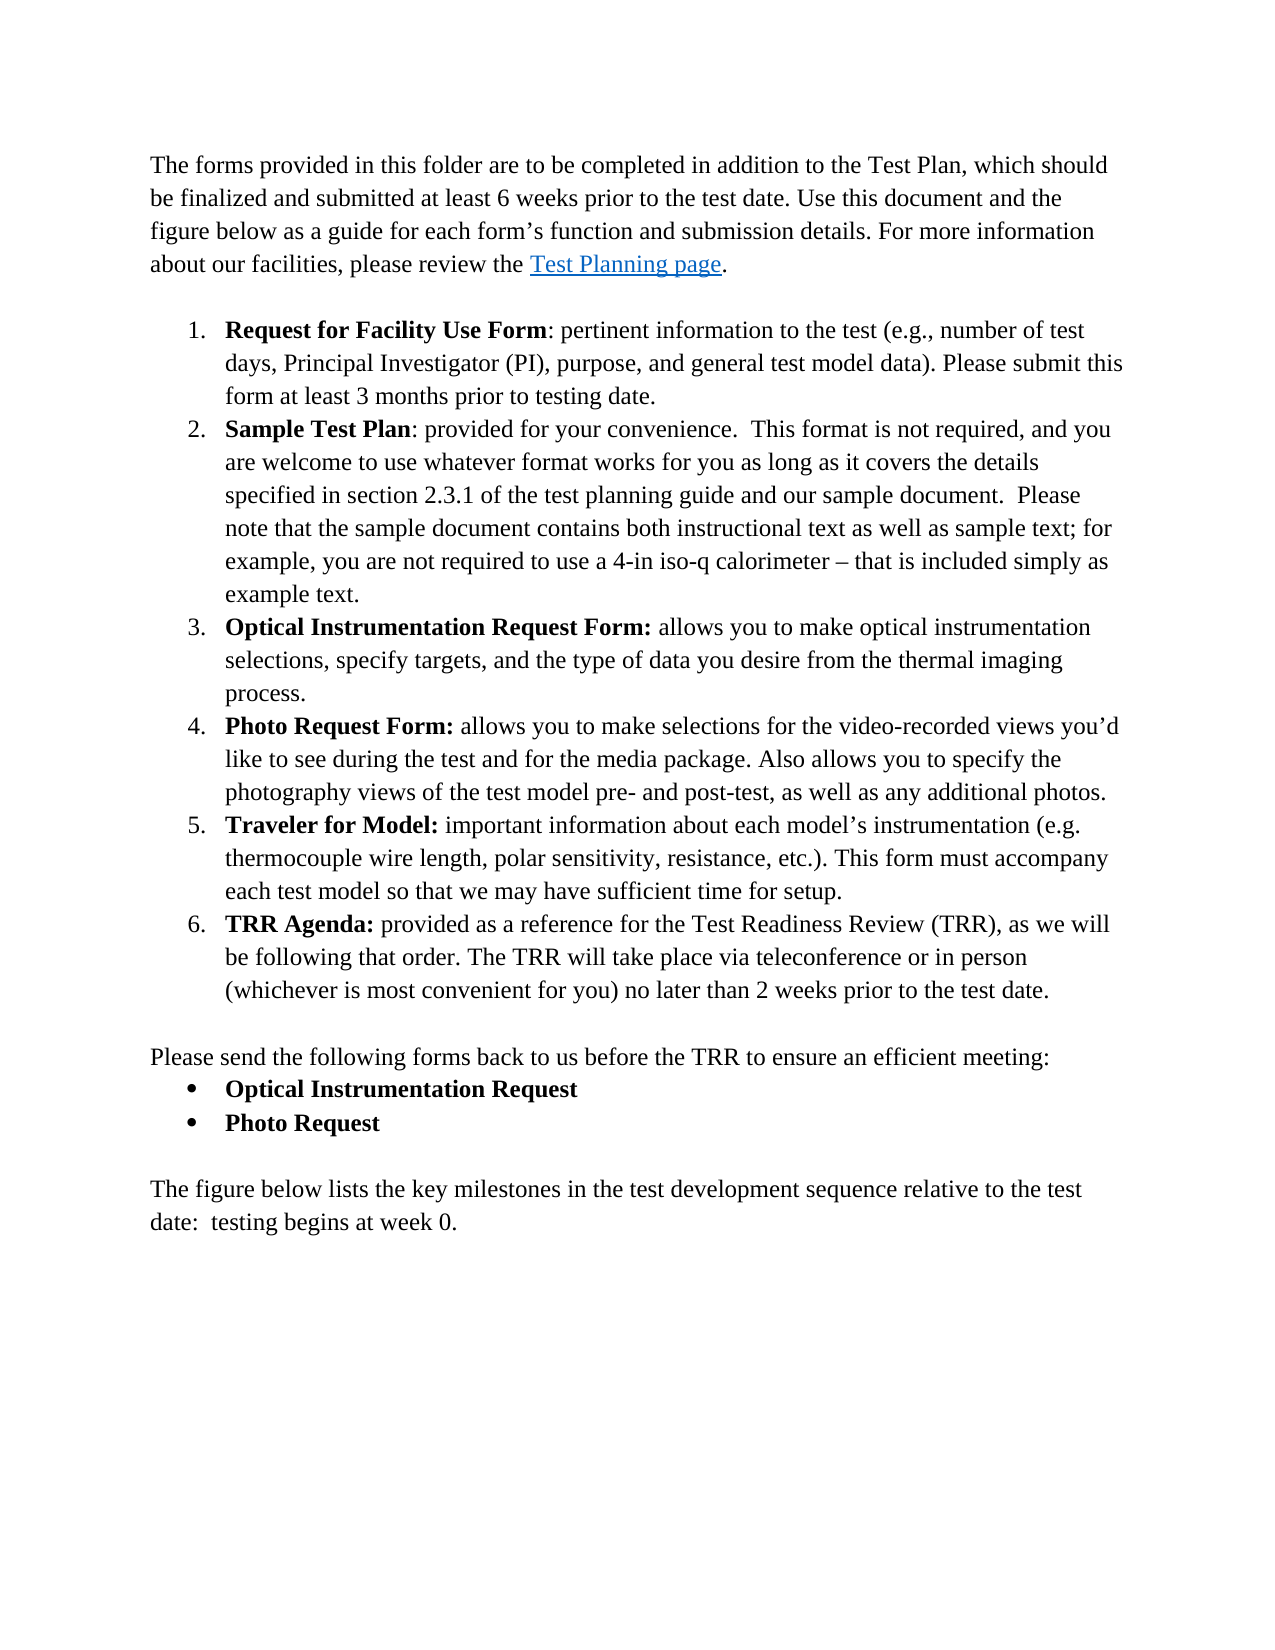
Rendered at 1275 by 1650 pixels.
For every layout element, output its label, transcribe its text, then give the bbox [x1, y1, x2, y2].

list Optical Instrumentation Request [187, 1074, 1125, 1103]
text The figure below lists the key milestones in the test development sequence relative to the test date: testing begins at week 0. [150, 1174, 1125, 1235]
list Optical Instrumentation Request Form: allows you to make optical instrumentation selections, specify targets, and the type of data you desire from the thermal imaging process. [187, 612, 1125, 707]
list Sample Test Plan: provided for your convenience. This format is not required, and you are welcome to use whatever format works for you as long as it covers the details specified in section 2.3.1 of the test planning guide and our sample document. Please note that the sample document contains both instructional text as well as sample text; for example, you are not required to use a 4-in iso-q calorimeter – that is included simply as example text. [187, 414, 1125, 608]
text The forms provided in this folder are to be completed in addition to the Test Plan, which should be finalized and submitted at least 6 weeks prior to the test date. Use this document and the figure below as a guide for each form’s function and submission details. For more information about our facilities, please review the Test Planning page. [150, 150, 1125, 278]
list Traveler for Model: important information about each model’s instrumentation (e.g. thermocouple wire length, polar sensitivity, resistance, etc.). This form must accompany each test model so that we may have sufficient time for setup. [187, 810, 1125, 905]
list TRR Agenda: provided as a reference for the Test Readiness Review (TRR), as we will be following that order. The TRR will take place via teleconference or in person (whichever is most convenient for you) no later than 2 weeks prior to the test date. [187, 909, 1125, 1004]
text Please send the following forms back to us before the TRR to ensure an efficient meeting: [150, 1042, 1125, 1070]
list Request for Facility Use Form: pertinent information to the test (e.g., number of test days, Principal Investigator (PI), purpose, and general test model data). Please submit this form at least 3 months prior to testing date. [187, 315, 1125, 410]
list Photo Request Form: allows you to make selections for the video-recorded views you’d like to see during the test and for the media package. Also allows you to specify the photography views of the test model pre- and post-test, as well as any additional photos. [187, 711, 1125, 806]
list Photo Request [187, 1108, 1125, 1136]
